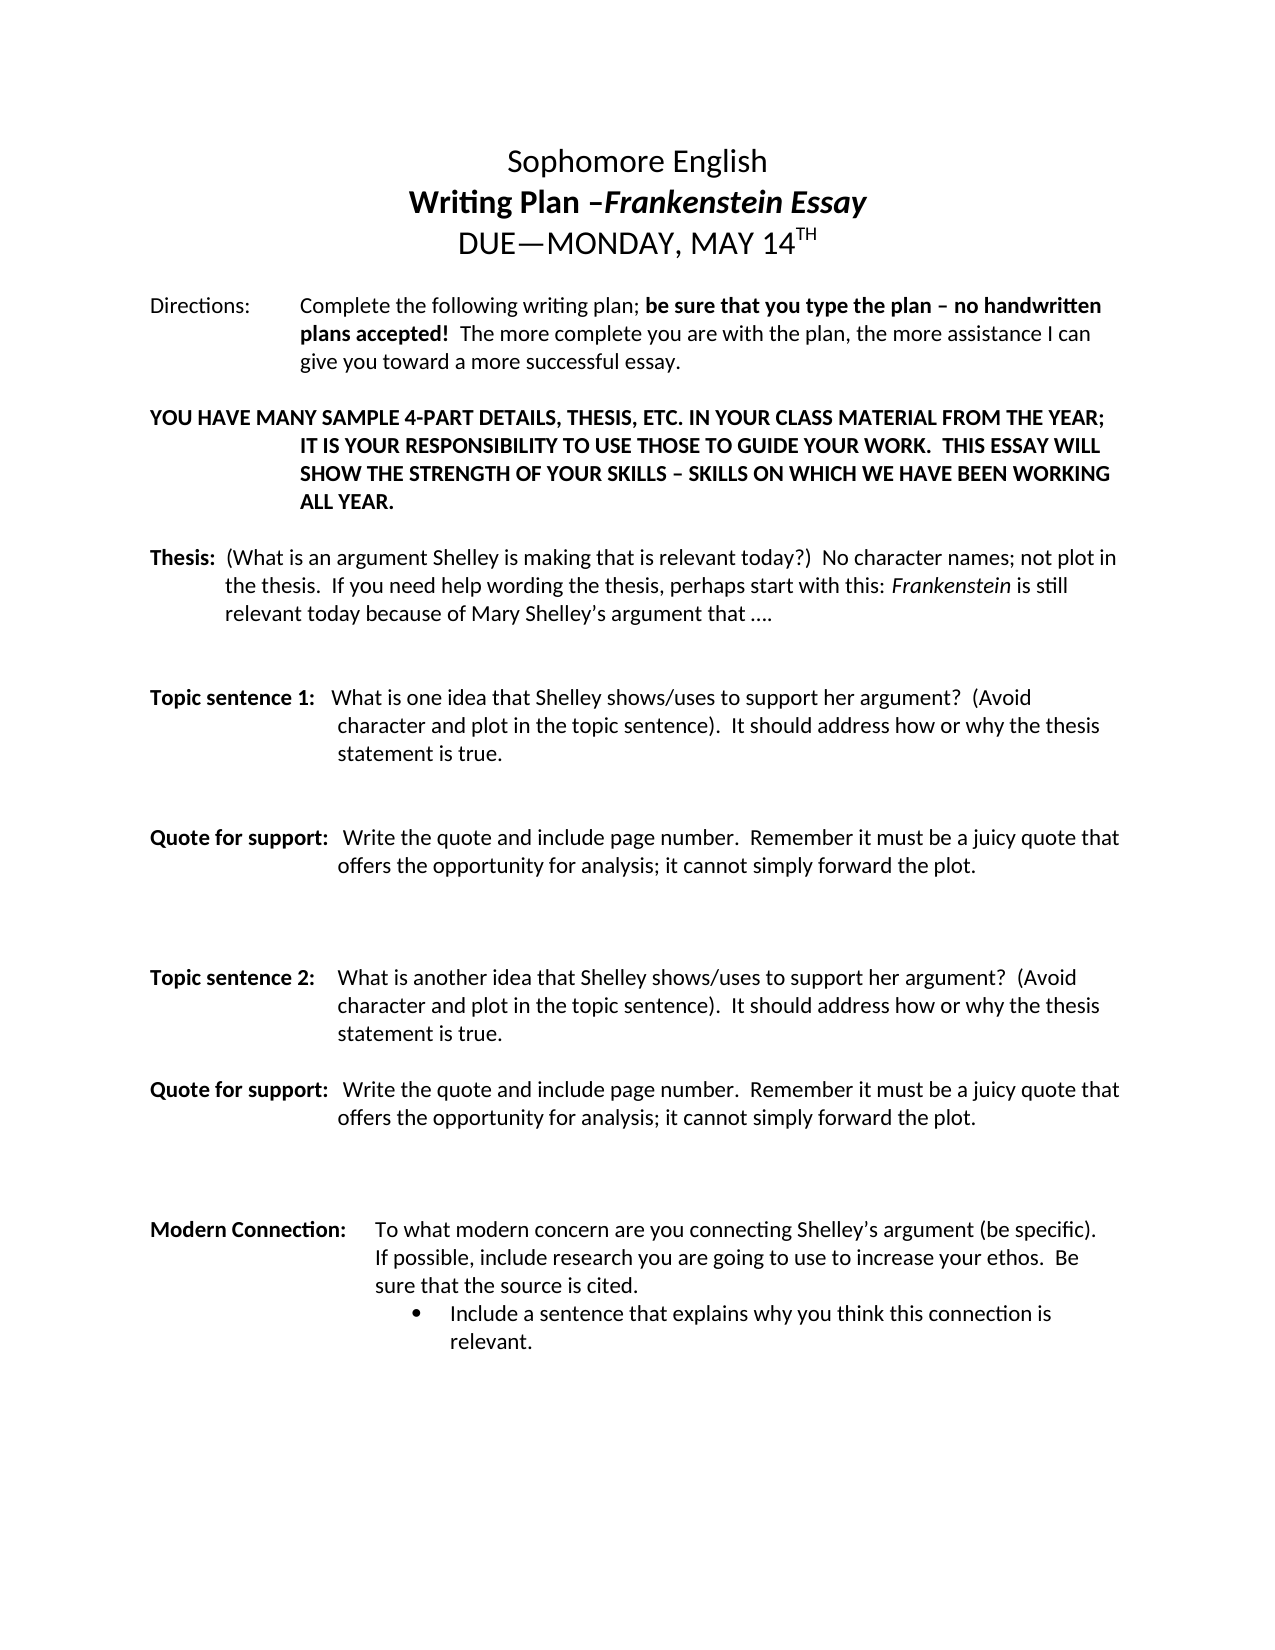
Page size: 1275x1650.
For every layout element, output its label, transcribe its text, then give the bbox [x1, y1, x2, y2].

text Writing Plan –Frankenstein Essay [150, 181, 1125, 222]
text Thesis: (What is an argument Shelley is making that is relevant today?) No character names; not plot in the thesis. If you need help wording the thesis, perhaps start with this: Frankenstein is still relevant today because of Mary Shelley’s argument that …. [150, 543, 1125, 627]
text Modern Connection: To what modern concern are you connecting Shelley’s argument (be specific). [150, 1215, 1125, 1243]
text Directions: Complete the following writing plan; be sure that you type the plan – no handwritten plans accepted! The more complete you are with the plan, the more assistance I can give you toward a more successful essay. [150, 291, 1125, 375]
text If possible, include research you are going to use to increase your ethos. Be sure that the source is cited. [375, 1243, 1125, 1299]
text YOU HAVE MANY SAMPLE 4-PART DETAILS, THESIS, ETC. IN YOUR CLASS MATERIAL FROM THE YEAR; IT IS YOUR RESPONSIBILITY TO USE THOSE TO GUIDE YOUR WORK. THIS ESSAY WILL SHOW THE STRENGTH OF YOUR SKILLS – SKILLS ON WHICH WE HAVE BEEN WORKING ALL YEAR. [150, 403, 1125, 515]
text Topic sentence 2: What is another idea that Shelley shows/uses to support her argument? (Avoid character and plot in the topic sentence). It should address how or why the thesis statement is true. [150, 963, 1125, 1047]
text Sophomore English [150, 141, 1125, 181]
list Include a sentence that explains why you think this connection is relevant. [412, 1299, 1125, 1356]
text Quote for support: Write the quote and include page number. Remember it must be a juicy quote that offers the opportunity for analysis; it cannot simply forward the plot. [150, 1075, 1125, 1131]
text DUE—MONDAY, MAY 14TH [150, 222, 1125, 263]
text Quote for support: Write the quote and include page number. Remember it must be a juicy quote that offers the opportunity for analysis; it cannot simply forward the plot. [150, 823, 1125, 879]
text Topic sentence 1: What is one idea that Shelley shows/uses to support her argument? (Avoid character and plot in the topic sentence). It should address how or why the thesis statement is true. [150, 683, 1125, 767]
